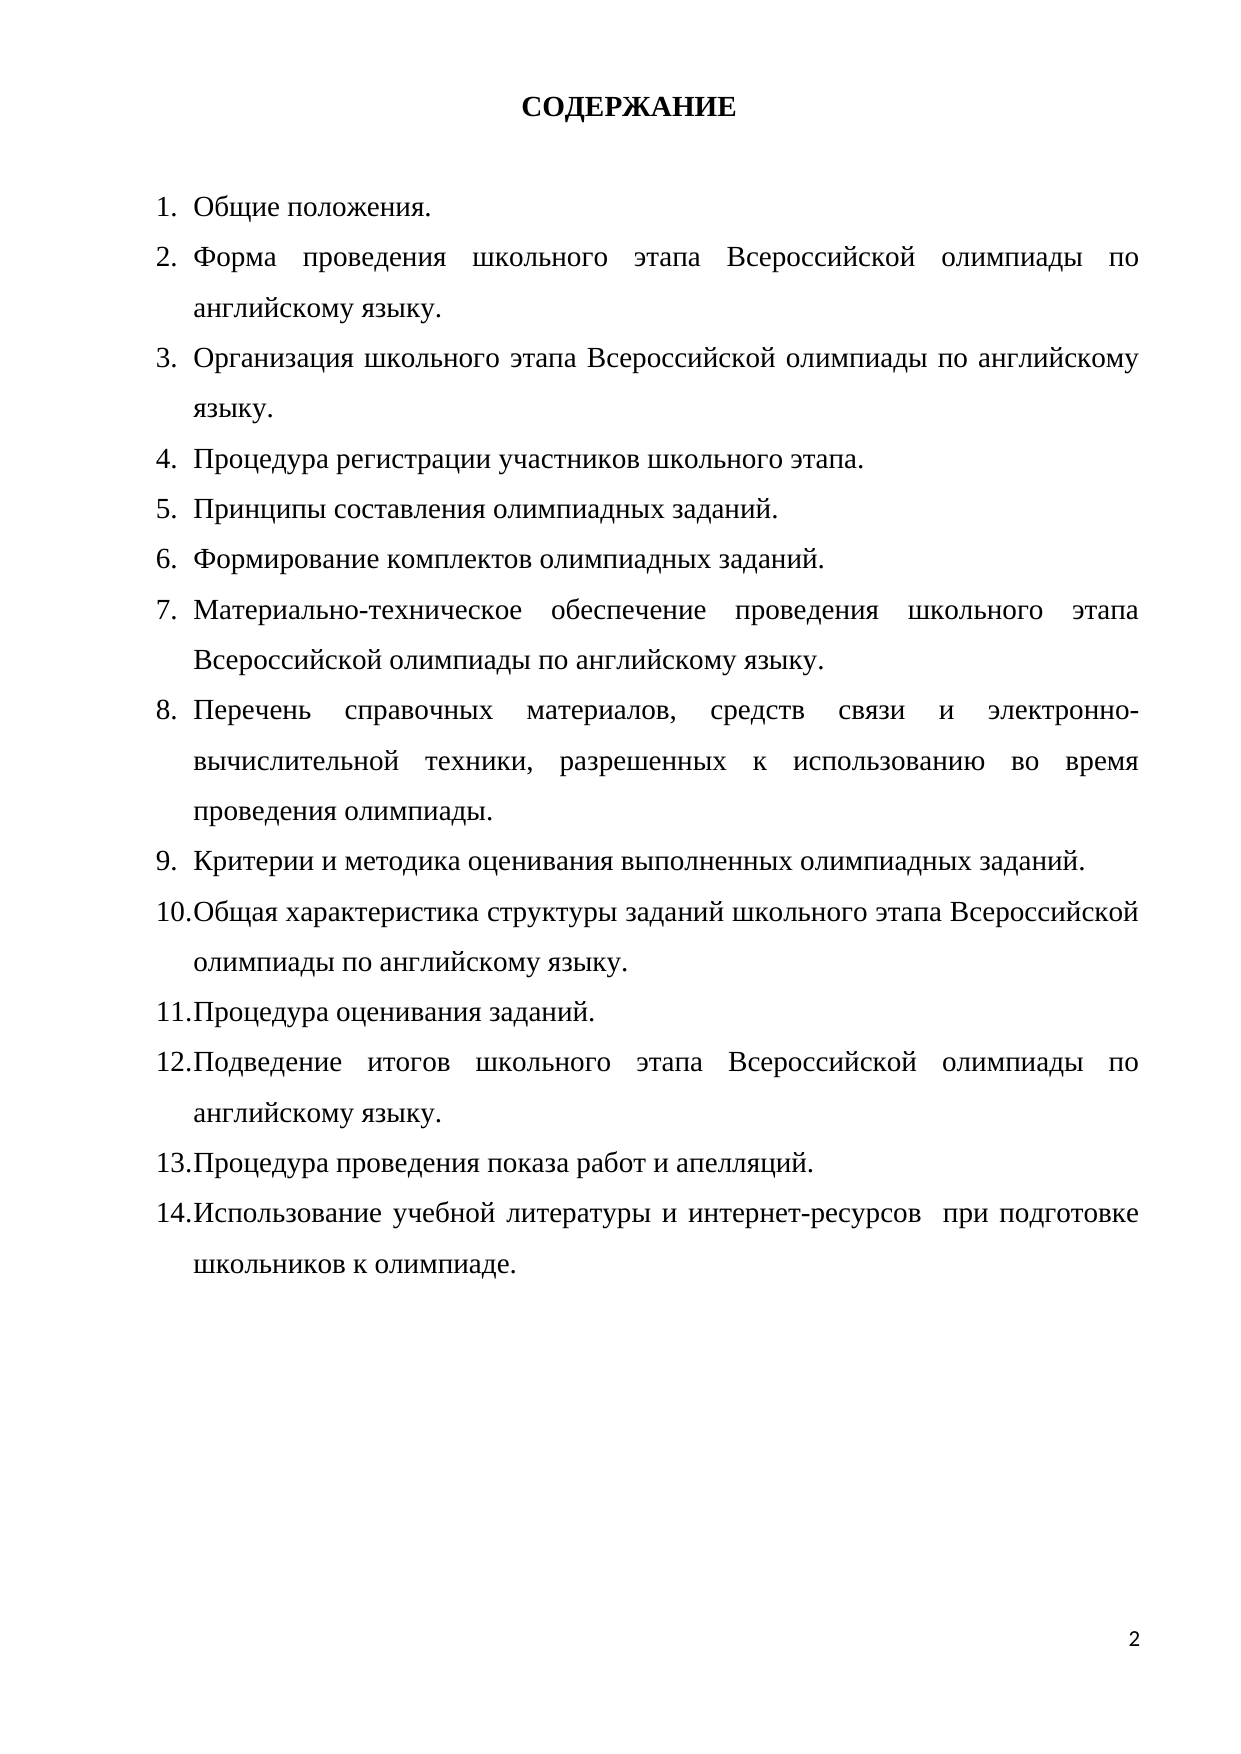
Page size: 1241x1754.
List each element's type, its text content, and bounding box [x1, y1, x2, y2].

list Принципы составления олимпиадных заданий. [156, 491, 1140, 525]
text СОДЕРЖАНИЕ [118, 89, 1140, 122]
list Организация школьного этапа Всероссийской олимпиады по английскому языку. [156, 340, 1140, 424]
list Форма проведения школьного этапа Всероссийской олимпиады по английскому языку. [156, 239, 1140, 323]
list Перечень справочных материалов, средств связи и электронно-вычислительной техники, разрешенных к использованию во время проведения олимпиады. [156, 692, 1140, 827]
list Процедура оценивания заданий. [156, 994, 1140, 1028]
list Подведение итогов школьного этапа Всероссийской олимпиады по английскому языку. [156, 1044, 1140, 1128]
list Критерии и методика оценивания выполненных олимпиадных заданий. [156, 843, 1140, 877]
list Общая характеристика структуры заданий школьного этапа Всероссийской олимпиады по английскому языку. [156, 894, 1140, 977]
list Материально-техническое обеспечение проведения школьного этапа Всероссийской олимпиады по английскому языку. [156, 592, 1140, 676]
list Формирование комплектов олимпиадных заданий. [156, 541, 1140, 575]
list Использование учебной литературы и интернет-ресурсов при подготовке школьников к олимпиаде. [156, 1196, 1140, 1279]
list Процедура проведения показа работ и апелляций. [156, 1145, 1140, 1179]
list Процедура регистрации участников школьного этапа. [156, 441, 1140, 474]
list Общие положения. [156, 189, 1140, 223]
